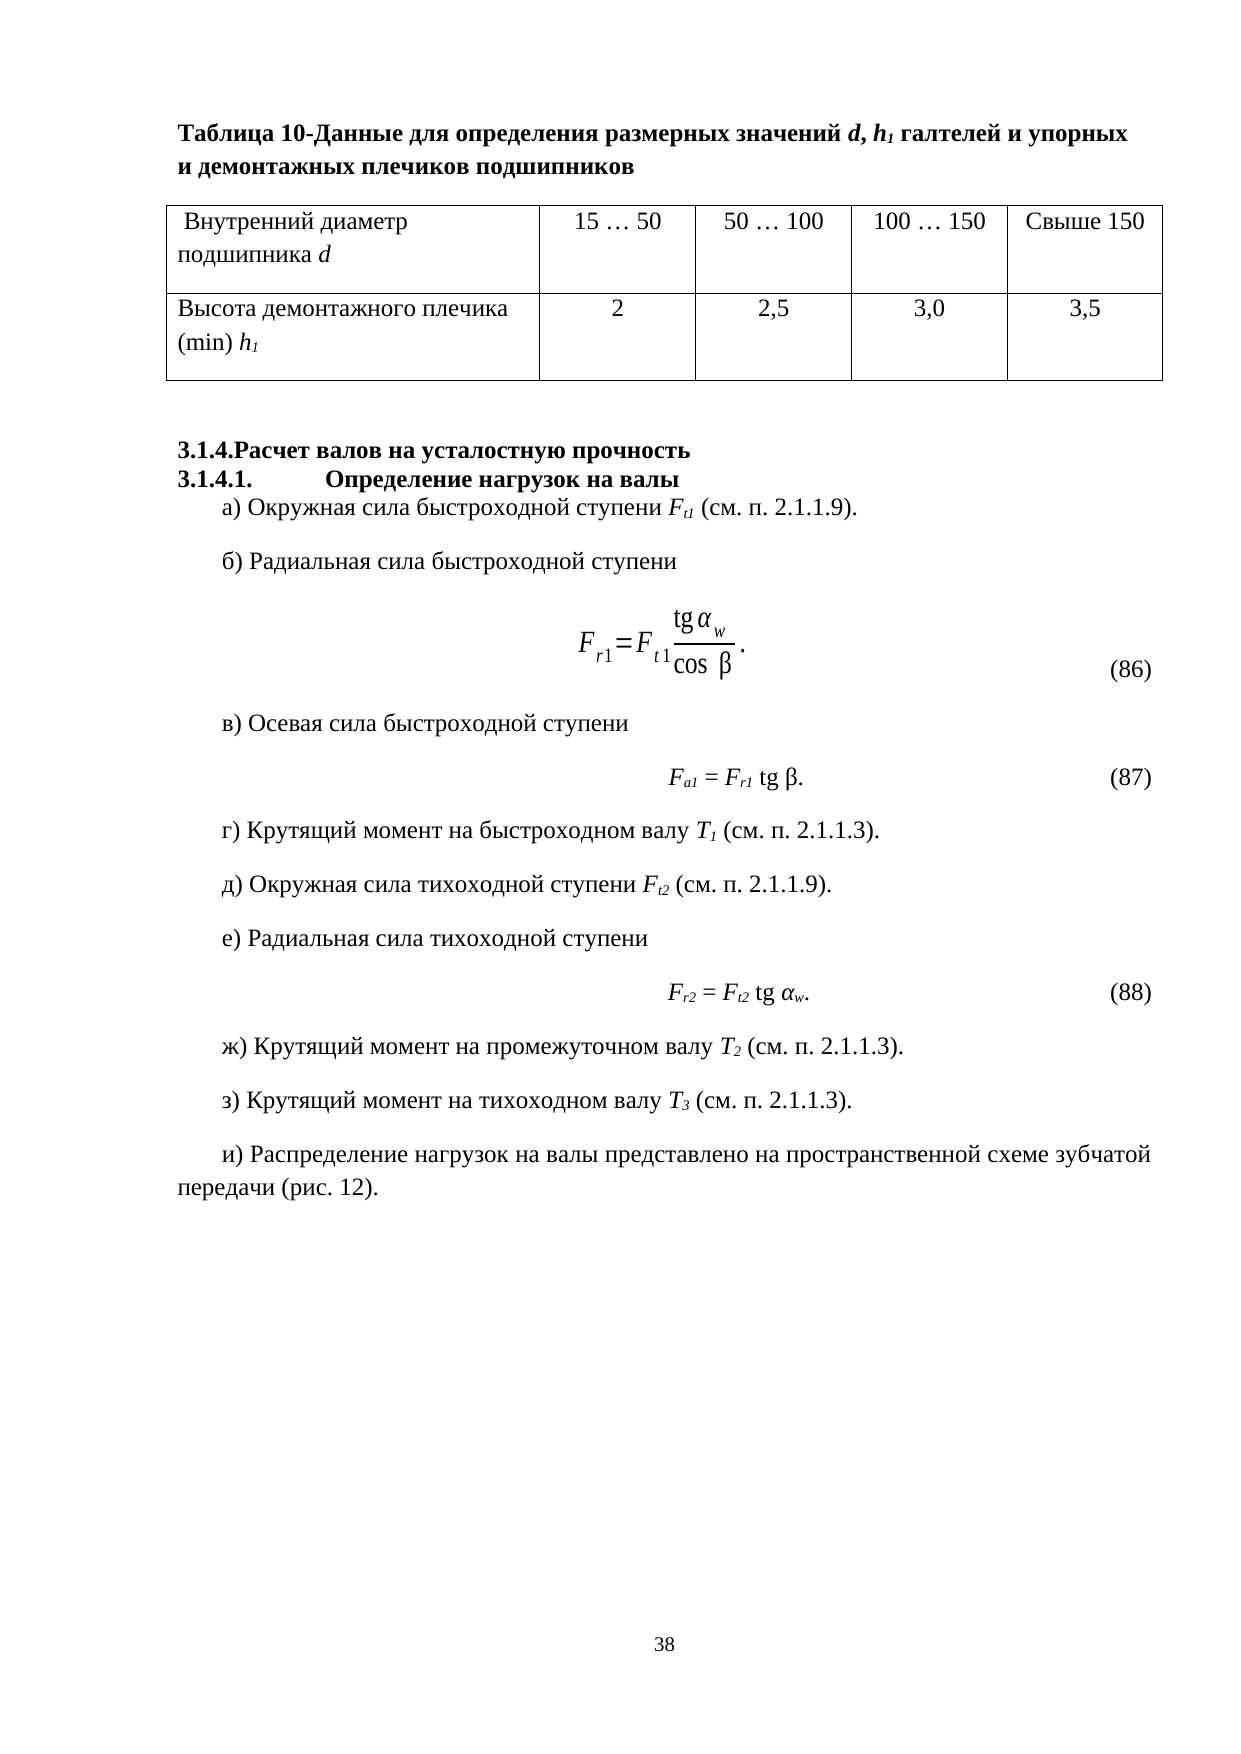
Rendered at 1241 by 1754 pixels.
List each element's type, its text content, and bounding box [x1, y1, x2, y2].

list Определение нагрузок на валы [177, 464, 1152, 492]
text г) Крутящий момент на быстроходном валу Т1 (см. п. 2.1.1.3). [222, 816, 1152, 844]
text Таблица 10-Данные для определения размерных значений d, h1 галтелей и упорных и демонтажных плечиков подшипников [177, 118, 1152, 180]
text (86) [252, 654, 1152, 683]
table_cell 2 [540, 294, 695, 380]
table_header Свыше 150 [1008, 206, 1162, 292]
text д) Окружная сила тихоходной ступени Ft2 (см. п. 2.1.1.9). [222, 869, 1152, 898]
table_header 50 … 100 [696, 206, 851, 292]
text з) Крутящий момент на тихоходном валу Т3 (см. п. 2.1.1.3). [222, 1085, 1152, 1113]
table_header 100 … 150 [852, 206, 1007, 292]
list Fa1 = Fr1 tg β. (87) [327, 762, 1152, 790]
text Fr2 = Ft2 tg αw. (88) [177, 977, 1152, 1006]
text ж) Крутящий момент на промежуточном валу Т2 (см. п. 2.1.1.3). [222, 1031, 1152, 1060]
table_header 15 … 50 [540, 206, 695, 292]
table_cell 3,0 [852, 294, 1007, 380]
table_header Внутренний диаметр подшипника d [167, 206, 539, 292]
text а) Окружная сила быстроходной ступени Ft1 (см. п. 2.1.1.9). [222, 492, 1152, 521]
text в) Осевая сила быстроходной ступени [222, 708, 1152, 737]
text и) Распределение нагрузок на валы представлено на пространственной схеме зубчатой передачи (рис. 12). [177, 1139, 1152, 1200]
text е) Радиальная сила тихоходной ступени [222, 923, 1152, 952]
text 3.1.4.Расчет валов на усталостную прочность [177, 435, 1152, 464]
table_cell 2,5 [696, 294, 851, 380]
text б) Радиальная сила быстроходной ступени [222, 546, 1152, 575]
table_cell Высота демонтажного плечика (min) h1 [167, 294, 539, 380]
table_cell 3,5 [1008, 294, 1162, 380]
